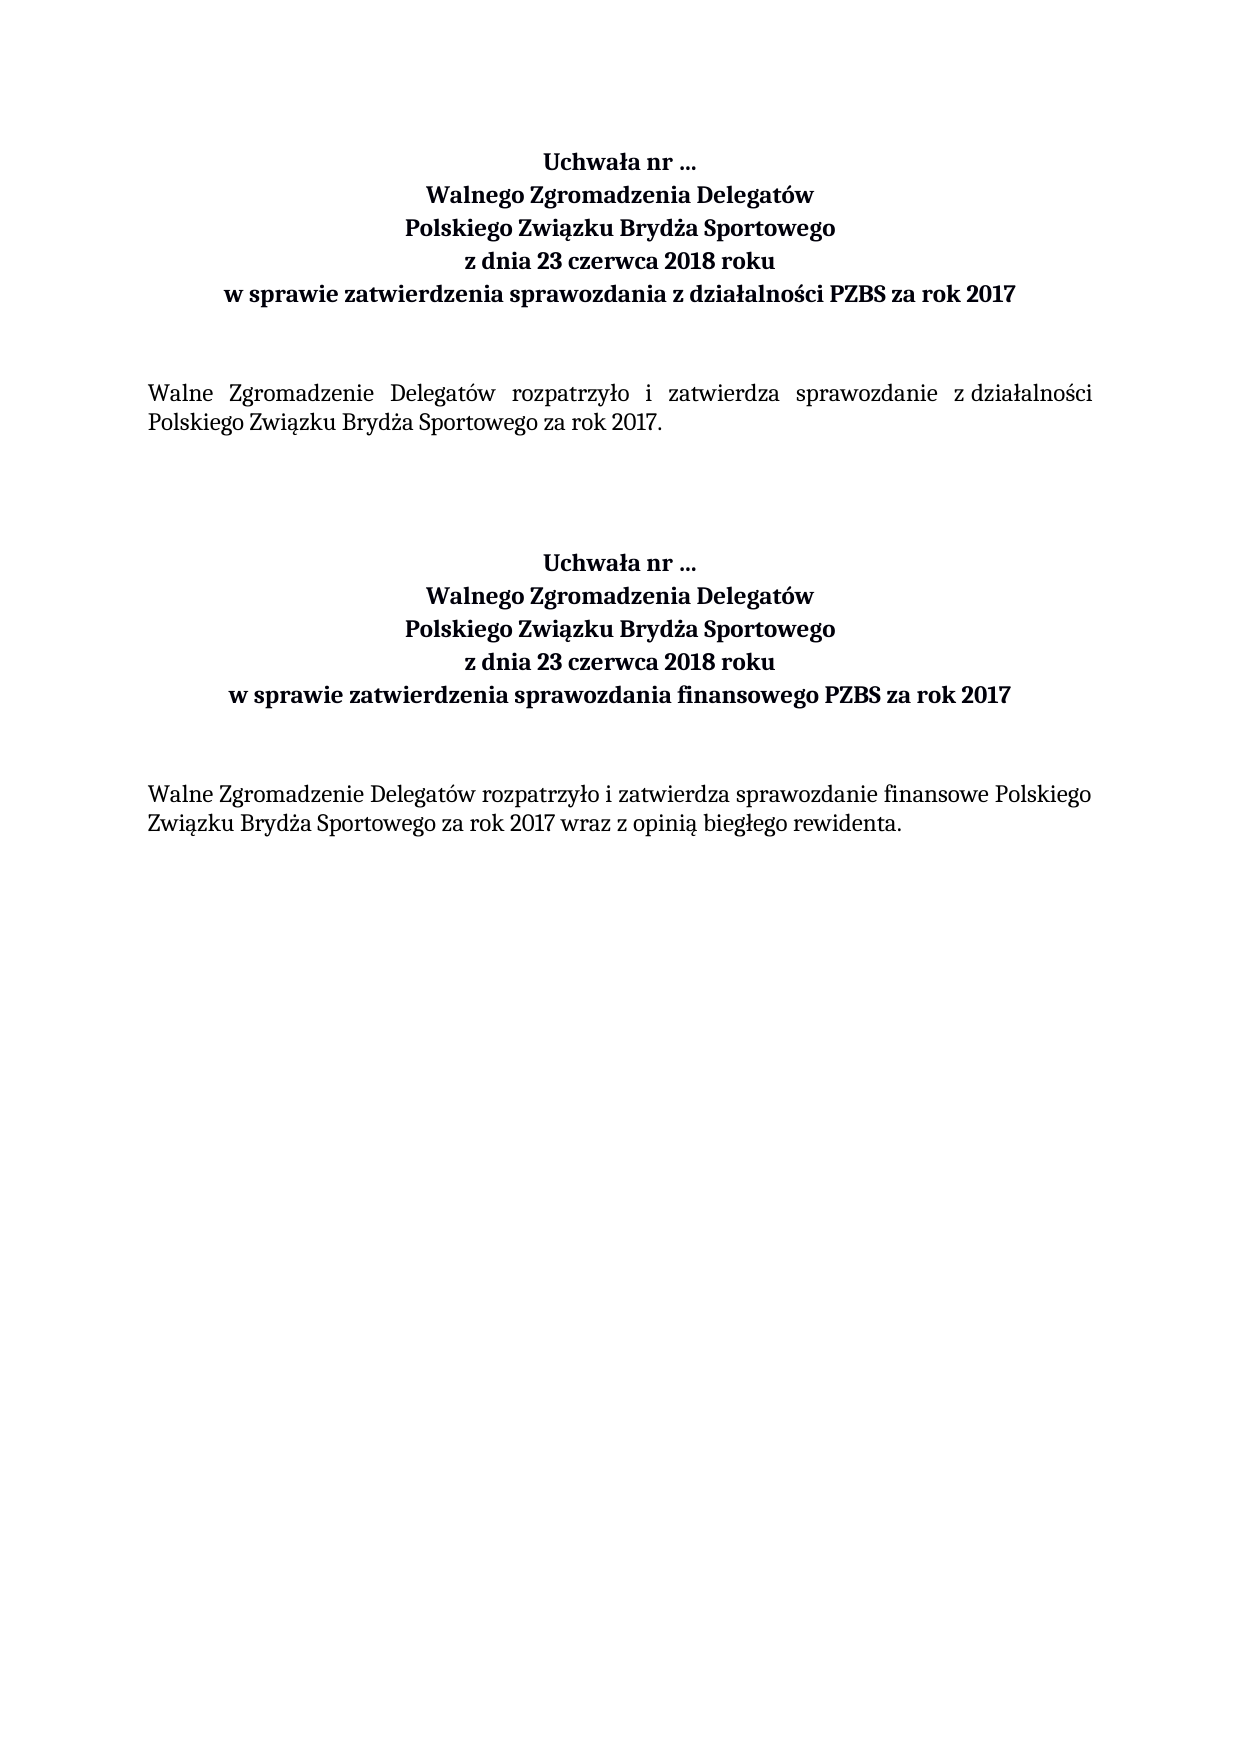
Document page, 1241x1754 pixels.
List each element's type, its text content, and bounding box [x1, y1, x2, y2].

text Uchwała nr … Walnego Zgromadzenia Delegatów Polskiego Związku Brydża Sportowego z dnia 23 czerwca 2018 roku w sprawie zatwierdzenia sprawozdania finansowego PZBS za rok 2017 [148, 548, 1093, 709]
text Walne Zgromadzenie Delegatów rozpatrzyło i zatwierdza sprawozdanie z działalności Polskiego Związku Brydża Sportowego za rok 2017. [148, 379, 1093, 436]
text Uchwała nr … Walnego Zgromadzenia Delegatów Polskiego Związku Brydża Sportowego z dnia 23 czerwca 2018 roku w sprawie zatwierdzenia sprawozdania z działalności PZBS za rok 2017 [148, 148, 1093, 308]
text Walne Zgromadzenie Delegatów rozpatrzyło i zatwierdza sprawozdanie finansowe Polskiego Związku Brydża Sportowego za rok 2017 wraz z opinią biegłego rewidenta. [148, 780, 1093, 837]
